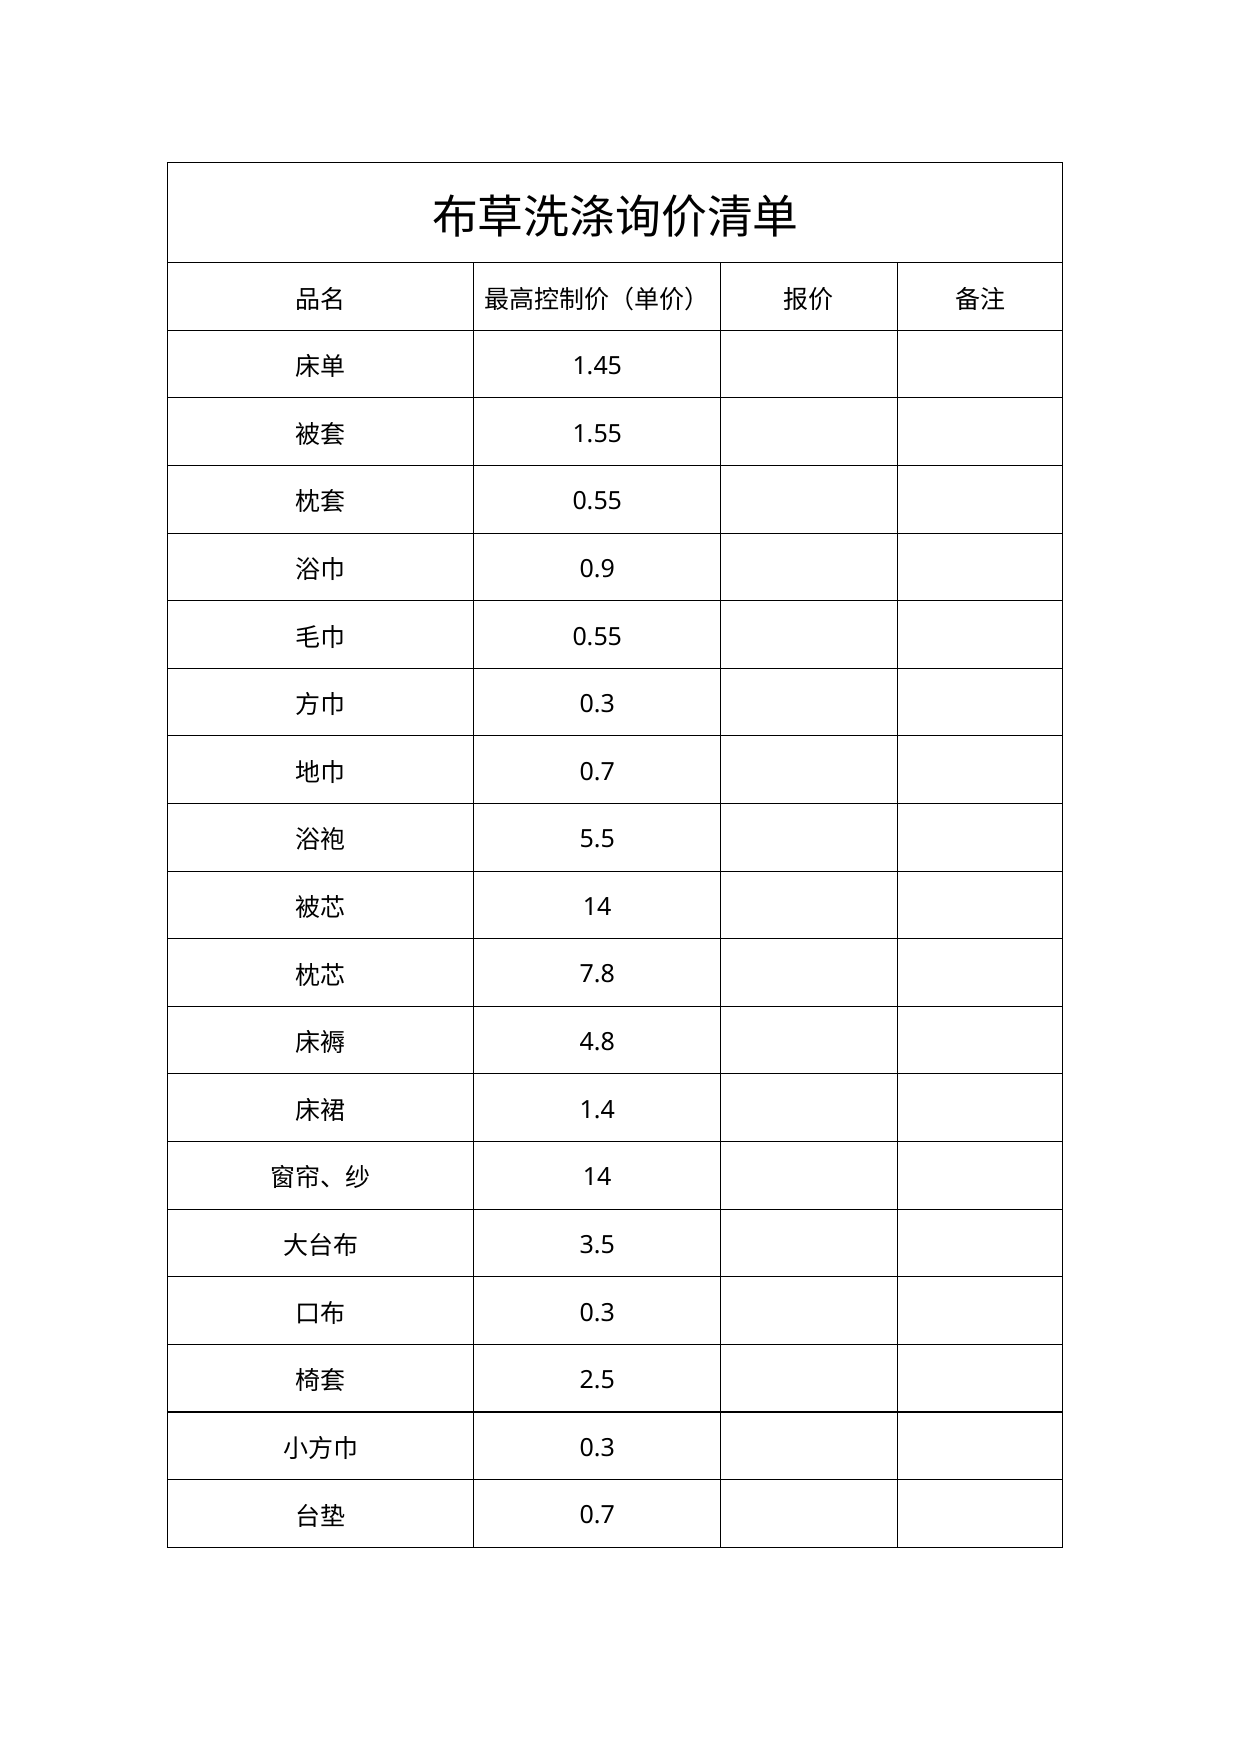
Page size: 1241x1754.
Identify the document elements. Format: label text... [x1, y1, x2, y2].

table_cell [898, 398, 1062, 465]
table_cell 0.55 [474, 601, 720, 668]
table_header 布草洗涤询价清单 [168, 163, 1062, 262]
table_cell [721, 1074, 897, 1141]
table_cell 浴巾 [168, 534, 473, 600]
table_cell 1.45 [474, 331, 720, 397]
table_cell 14 [474, 872, 720, 938]
table_cell 报价 [721, 263, 897, 330]
table_cell [898, 466, 1062, 532]
table_cell [898, 1210, 1062, 1276]
table_cell 1.4 [474, 1074, 720, 1141]
table_cell 0.3 [474, 669, 720, 735]
table_cell 床褥 [168, 1007, 473, 1073]
table_cell 口布 [168, 1277, 473, 1344]
table_cell 3.5 [474, 1210, 720, 1276]
table_cell [898, 669, 1062, 735]
table_cell [898, 331, 1062, 397]
table_cell [721, 601, 897, 668]
table_cell [898, 872, 1062, 938]
table_cell 0.7 [474, 1480, 720, 1547]
table_cell [721, 534, 897, 600]
table_cell 浴袍 [168, 804, 473, 871]
table_cell [721, 804, 897, 871]
table_cell 椅套 [168, 1345, 473, 1411]
table_cell [898, 1345, 1062, 1411]
table_cell [721, 1007, 897, 1073]
table_cell 地巾 [168, 736, 473, 803]
table_cell [898, 1277, 1062, 1344]
table_cell [721, 398, 897, 465]
table_cell [721, 1413, 897, 1479]
table_cell 5.5 [474, 804, 720, 871]
table_cell 0.55 [474, 466, 720, 532]
table_cell [898, 601, 1062, 668]
table_cell [721, 1210, 897, 1276]
table_cell [721, 1345, 897, 1411]
table_cell 品名 [168, 263, 473, 330]
table_cell 毛巾 [168, 601, 473, 668]
table_cell 0.7 [474, 736, 720, 803]
table_cell [721, 736, 897, 803]
table_cell 最高控制价（单价） [474, 263, 720, 330]
table_cell 被芯 [168, 872, 473, 938]
table_cell [721, 1480, 897, 1547]
table_cell 14 [474, 1142, 720, 1208]
table_cell [898, 736, 1062, 803]
table_cell [898, 939, 1062, 1006]
table_cell 台垫 [168, 1480, 473, 1547]
table_cell 被套 [168, 398, 473, 465]
table_cell 床裙 [168, 1074, 473, 1141]
table_cell [898, 1480, 1062, 1547]
table_cell 床单 [168, 331, 473, 397]
table_cell 2.5 [474, 1345, 720, 1411]
table_cell 0.9 [474, 534, 720, 600]
table_cell 7.8 [474, 939, 720, 1006]
table_cell [898, 1074, 1062, 1141]
table_cell 窗帘、纱 [168, 1142, 473, 1208]
table_cell 1.55 [474, 398, 720, 465]
table_cell [721, 669, 897, 735]
table_cell 0.3 [474, 1277, 720, 1344]
table_cell 4.8 [474, 1007, 720, 1073]
table_cell 枕套 [168, 466, 473, 532]
table_cell [721, 466, 897, 532]
table_cell [721, 872, 897, 938]
table_cell [898, 534, 1062, 600]
table_cell [898, 1142, 1062, 1208]
table_cell [721, 331, 897, 397]
table_cell [721, 1142, 897, 1208]
table_cell 小方巾 [168, 1413, 473, 1479]
table_cell 大台布 [168, 1210, 473, 1276]
table_cell [898, 804, 1062, 871]
table_cell 方巾 [168, 669, 473, 735]
table_cell 枕芯 [168, 939, 473, 1006]
table_cell [721, 939, 897, 1006]
table_cell [721, 1277, 897, 1344]
table_cell [898, 1007, 1062, 1073]
table_cell 0.3 [474, 1413, 720, 1479]
table_cell 备注 [898, 263, 1062, 330]
table_cell [898, 1413, 1062, 1479]
